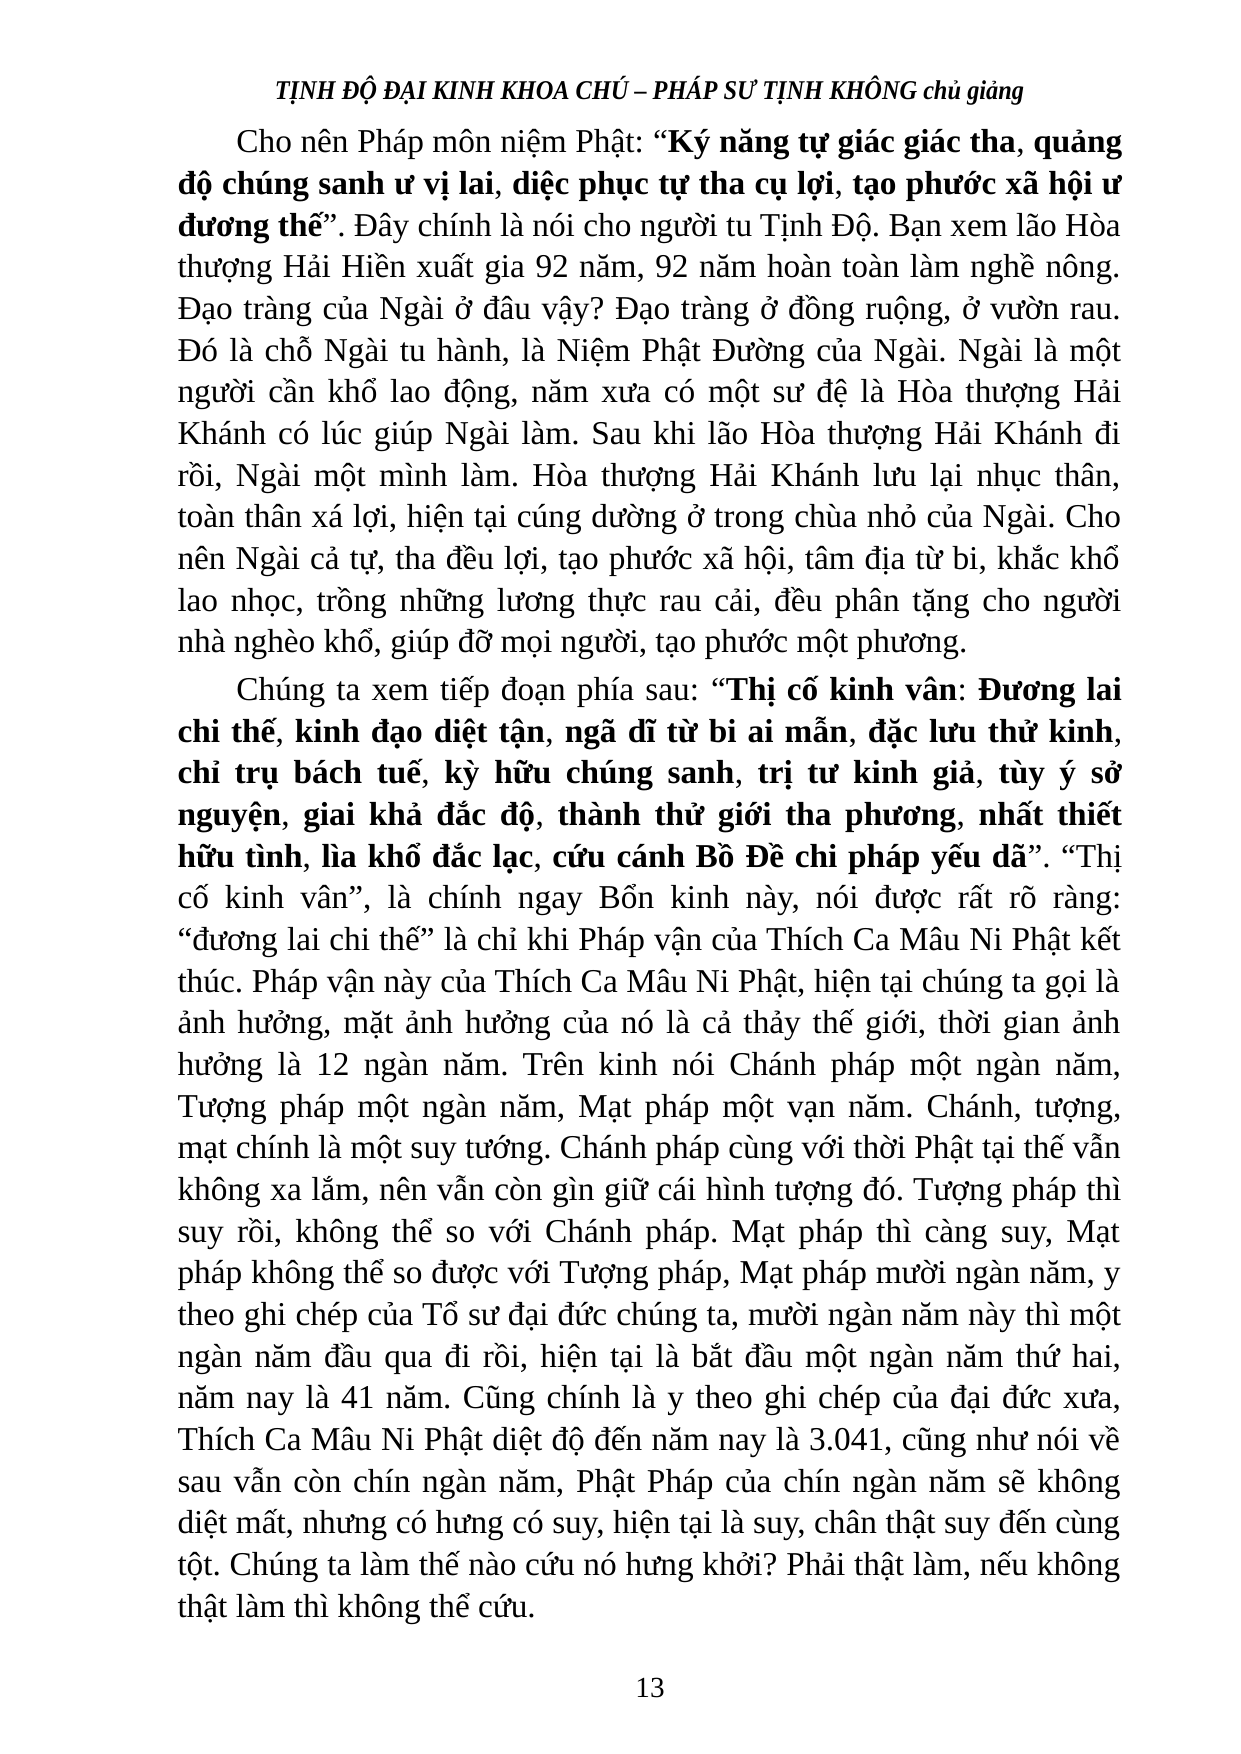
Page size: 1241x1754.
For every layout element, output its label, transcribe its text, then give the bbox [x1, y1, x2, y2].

text Cho nên Pháp môn niệm Phật: “Ký năng tự giác giác tha, quảng độ chúng sanh ư vị lai, diệc phục tự tha cụ lợi, tạo phước xã hội ư đương thế”. Đây chính là nói cho người tu Tịnh Độ. Bạn xem lão Hòa thượng Hải Hiền xuất gia 92 năm, 92 năm hoàn toàn làm nghề nông. Đạo tràng của Ngài ở đâu vậy? Đạo tràng ở đồng ruộng, ở vườn rau. Đó là chỗ Ngài tu hành, là Niệm Phật Đường của Ngài. Ngài là một người cần khổ lao động, năm xưa có một sư đệ là Hòa thượng Hải Khánh có lúc giúp Ngài làm. Sau khi lão Hòa thượng Hải Khánh đi rồi, Ngài một mình làm. Hòa thượng Hải Khánh lưu lại nhục thân, toàn thân xá lợi, hiện tại cúng dường ở trong chùa nhỏ của Ngài. Cho nên Ngài cả tự, tha đều lợi, tạo phước xã hội, tâm địa từ bi, khắc khổ lao nhọc, trồng những lương thực rau cải, đều phân tặng cho người nhà nghèo khổ, giúp đỡ mọi người, tạo phước một phương. [177, 118, 1122, 660]
text Chúng ta xem tiếp đoạn phía sau: “Thị cố kinh vân: Đương lai chi thế, kinh đạo diệt tận, ngã dĩ từ bi ai mẫn, đặc lưu thử kinh, chỉ trụ bách tuế, kỳ hữu chúng sanh, trị tư kinh giả, tùy ý sở nguyện, giai khả đắc độ, thành thử giới tha phương, nhất thiết hữu tình, lìa khổ đắc lạc, cứu cánh Bồ Đề chi pháp yếu dã”. “Thị cố kinh vân”, là chính ngay Bổn kinh này, nói được rất rõ ràng: “đương lai chi thế” là chỉ khi Pháp vận của Thích Ca Mâu Ni Phật kết thúc. Pháp vận này của Thích Ca Mâu Ni Phật, hiện tại chúng ta gọi là ảnh hưởng, mặt ảnh hưởng của nó là cả thảy thế giới, thời gian ảnh hưởng là 12 ngàn năm. Trên kinh nói Chánh pháp một ngàn năm, Tượng pháp một ngàn năm, Mạt pháp một vạn năm. Chánh, tượng, mạt chính là một suy tướng. Chánh pháp cùng với thời Phật tại thế vẫn không xa lắm, nên vẫn còn gìn giữ cái hình tượng đó. Tượng pháp thì suy rồi, không thể so với Chánh pháp. Mạt pháp thì càng suy, Mạt pháp không thể so được với Tượng pháp, Mạt pháp mười ngàn năm, y theo ghi chép của Tổ sư đại đức chúng ta, mười ngàn năm này thì một ngàn năm đầu qua đi rồi, hiện tại là bắt đầu một ngàn năm thứ hai, năm nay là 41 năm. Cũng chính là y theo ghi chép của đại đức xưa, Thích Ca Mâu Ni Phật diệt độ đến năm nay là 3.041, cũng như nói về sau vẫn còn chín ngàn năm, Phật Pháp của chín ngàn năm sẽ không diệt mất, nhưng có hưng có suy, hiện tại là suy, chân thật suy đến cùng tột. Chúng ta làm thế nào cứu nó hưng khởi? Phải thật làm, nếu không thật làm thì không thể cứu. [177, 666, 1122, 1624]
